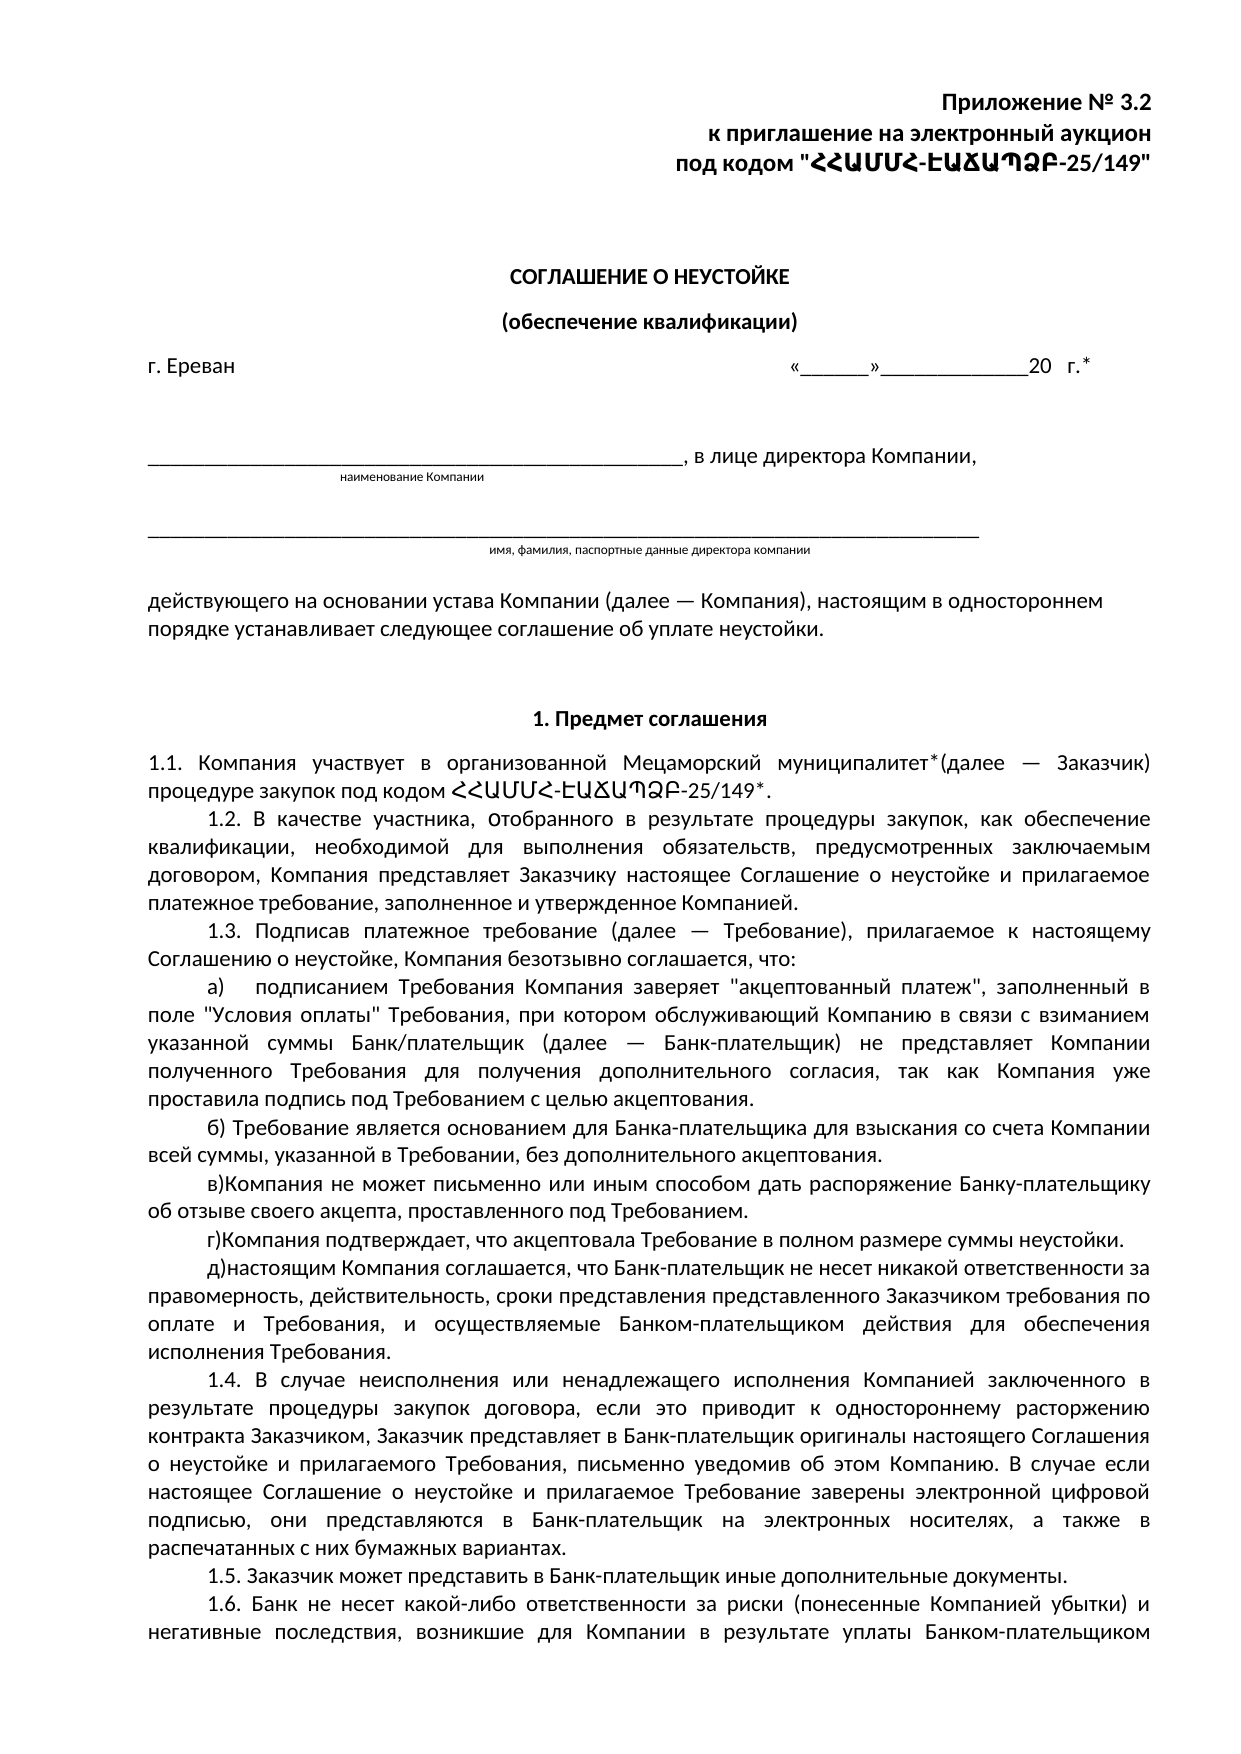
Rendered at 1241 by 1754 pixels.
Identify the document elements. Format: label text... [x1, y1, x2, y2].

text а) подписанием Требования Компания заверяет "акцептованный платеж", заполненный в поле "Условия оплаты" Требования, при котором обслуживающий Компанию в связи с взиманием указанной суммы Банк/плательщик (далее — Банк-плательщик) не представляет Компании полученного Требования для получения дополнительного согласия, так как Компания уже проставила подпись под Требованием с целью акцептования. [148, 972, 1152, 1113]
text под кодом "ՀՀԱՄՄՀ-ԷԱՃԱՊՁԲ-25/149" [177, 147, 1152, 178]
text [148, 1589, 1152, 1645]
text 1.5. Заказчик может представить в Банк-плательщик иные дополнительные документы. [148, 1561, 1152, 1589]
text 1.2. В качестве участника, օтобранного в результате процедуры закупок, как обеспечение квалификации, необходимой для выполнения обязательств, предусмотренных заключаемым договором, Kомпания представляет Заказчику настоящее Соглашение о неустойке и прилагаемое платежное требование, заполненное и утвержденное Компанией. [148, 804, 1152, 916]
text порядке устанавливает следующее соглашение об уплате неустойки. [148, 614, 1152, 642]
text _______________________________________________, в лице директора Компании, [148, 441, 1152, 469]
text наименование Компании [340, 469, 1152, 497]
text имя, фамилия, паспортные данные директора компании [148, 542, 1152, 569]
text 1.3. Подписав платежное требование (далее — Требование), прилагаемое к настоящему Соглашению о неустойке, Компания безотзывно соглашается, что: [148, 916, 1152, 972]
text СОГЛАШЕНИЕ О НЕУСТОЙКЕ [148, 262, 1152, 290]
text _________________________________________________________________________ [148, 513, 1152, 542]
text Приложение № 3.2 [148, 86, 1152, 117]
table_header г. Ереван [136, 351, 635, 396]
text 1. Предмет соглашения [148, 704, 1152, 732]
text г)Компания подтверждает, что акцептовала Требование в полном размере суммы неустойки. [148, 1225, 1152, 1253]
text 1.1. Компания участвует в организованной Мецаморский муниципалитет*(далее — Заказчик) процедуре закупок под кодом ՀՀԱՄՄՀ-ԷԱՃԱՊՁԲ-25/149*. [148, 748, 1152, 804]
text б) Требование является основанием для Банка-плательщика для взыскания со счета Компании всей суммы, указанной в Требовании, без дополнительного акцептования. [148, 1113, 1152, 1169]
text в)Компания не может письменно или иным способом дать распоряжение Банку-плательщику об отзыве своего акцепта, проставленного под Требованием. [148, 1169, 1152, 1225]
text действующего на основании устава Компании (далее — Компания), настоящим в одностороннем [148, 586, 1152, 614]
text 1.4. В случае неисполнения или ненадлежащего исполнения Компанией заключенного в результате процедуры закупок договора, если это приводит к одностороннему расторжению контракта Заказчиком, Заказчик представляет в Банк-плательщик оригиналы настоящего Соглашения о неустойке и прилагаемого Требования, письменно уведомив об этом Компанию. В случае если настоящее Соглашение о неустойке и прилагаемое Требование заверены электронной цифровой подписью, они представляются в Банк-плательщик на электронных носителях, а также в распечатанных с них бумажных вариантах. [148, 1365, 1152, 1561]
text (обеспечение квалификации) [148, 307, 1152, 335]
text к приглашение на электронный аукцион [177, 117, 1152, 147]
text д)настоящим Компания соглашается, что Банк-плательщик не несет никакой ответственности за правомерность, действительность, сроки представления представленного Заказчиком требования по оплате и Требования, и осуществляемые Банком-плательщиком действия для обеспечения исполнения Требования. [148, 1253, 1152, 1365]
table_header «______»_____________20 г.* [635, 351, 1104, 396]
